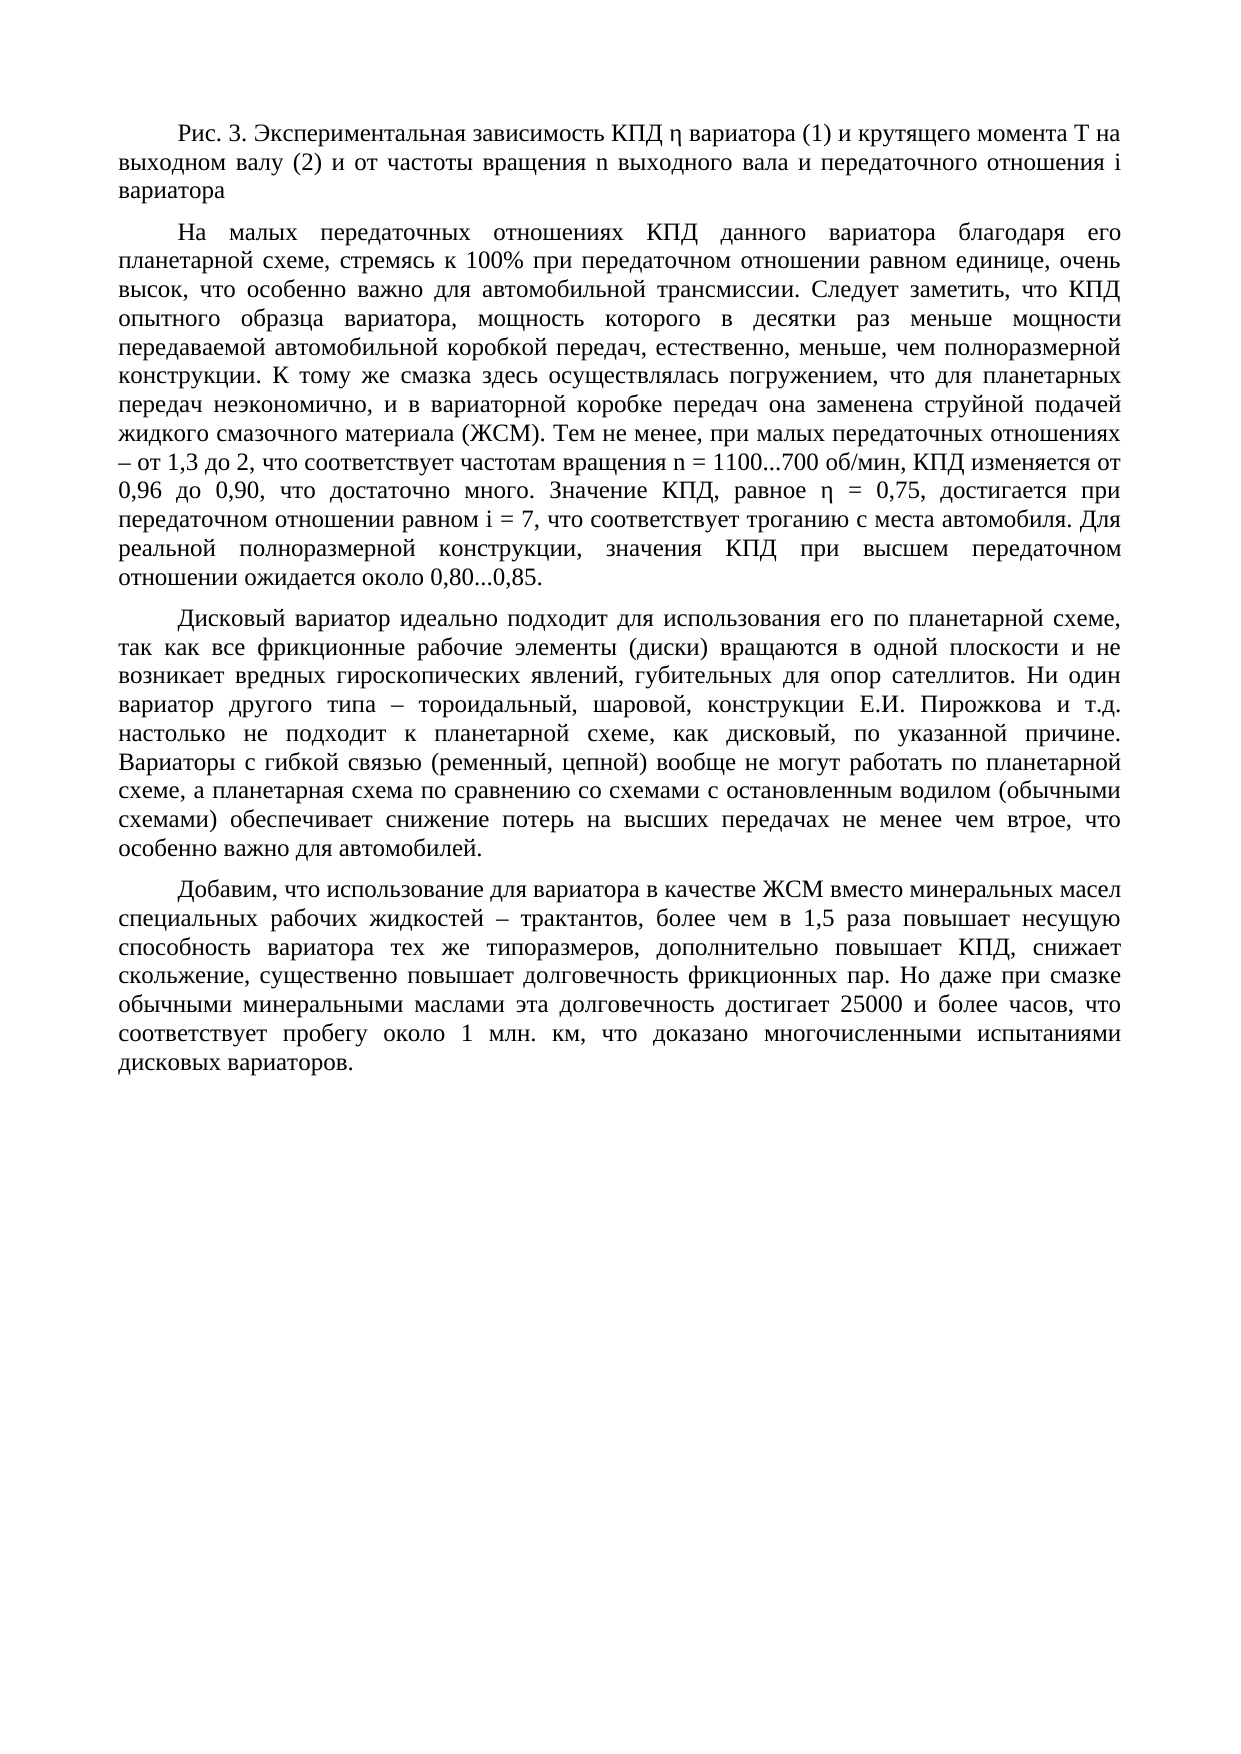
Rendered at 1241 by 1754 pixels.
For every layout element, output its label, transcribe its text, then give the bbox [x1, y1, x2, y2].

text Дисковый вариатор идеально подходит для использования его по планетарной схеме, так как все фрикционные рабочие элементы (диски) вращаются в одной плоскости и не возникает вредных гироскопических явлений, губительных для опор сателлитов. Ни один вариатор другого типа – тороидальный, шаровой, конструкции Е.И. Пирожкова и т.д. настолько не подходит к планетарной схеме, как дисковый, по указанной причине. Вариаторы с гибкой связью (ременный, цепной) вообще не могут работать по планетарной схеме, а планетарная схема по сравнению со схемами с остановленным водилом (обычными схемами) обеспечивает снижение потерь на высших передачах не менее чем втрое, что особенно важно для автомобилей. [118, 603, 1122, 862]
text На малых передаточных отношениях КПД данного вариатора благодаря его планетарной схеме, стремясь к 100% при передаточном отношении равном единице, очень высок, что особенно важно для автомобильной трансмиссии. Следует заметить, что КПД опытного образца вариатора, мощность которого в десятки раз меньше мощности передаваемой автомобильной коробкой передач, естественно, меньше, чем полноразмерной конструкции. К тому же смазка здесь осуществлялась погружением, что для планетарных передач неэкономично, и в вариаторной коробке передач она заменена струйной подачей жидкого смазочного материала (ЖСМ). Тем не менее, при малых передаточных отношениях – от 1,3 до 2, что соответствует частотам вращения n = 1100...700 об/мин, КПД изменяется от 0,96 до 0,90, что достаточно много. Значение КПД, равное η = 0,75, достигается при передаточном отношении равном i = 7, что соответствует троганию с места автомобиля. Для реальной полноразмерной конструкции, значения КПД при высшем передаточном отношении ожидается около 0,80...0,85. [118, 217, 1122, 591]
text Добавим, что использование для вариатора в качестве ЖСМ вместо минеральных масел специальных рабочих жидкостей – трактантов, более чем в 1,5 раза повышает несущую способность вариатора тех же типоразмеров, дополнительно повышает КПД, снижает скольжение, существенно повышает долговечность фрикционных пар. Но даже при смазке обычными минеральными маслами эта долговечность достигает 25000 и более часов, что соответствует пробегу около 1 млн. км, что доказано многочисленными испытаниями дисковых вариаторов. [118, 874, 1122, 1076]
text Рис. 3. Экспериментальная зависимость КПД η вариатора (1) и крутящего момента T на выходном валу (2) и от частоты вращения n выходного вала и передаточного отношения i вариатора [118, 118, 1122, 204]
